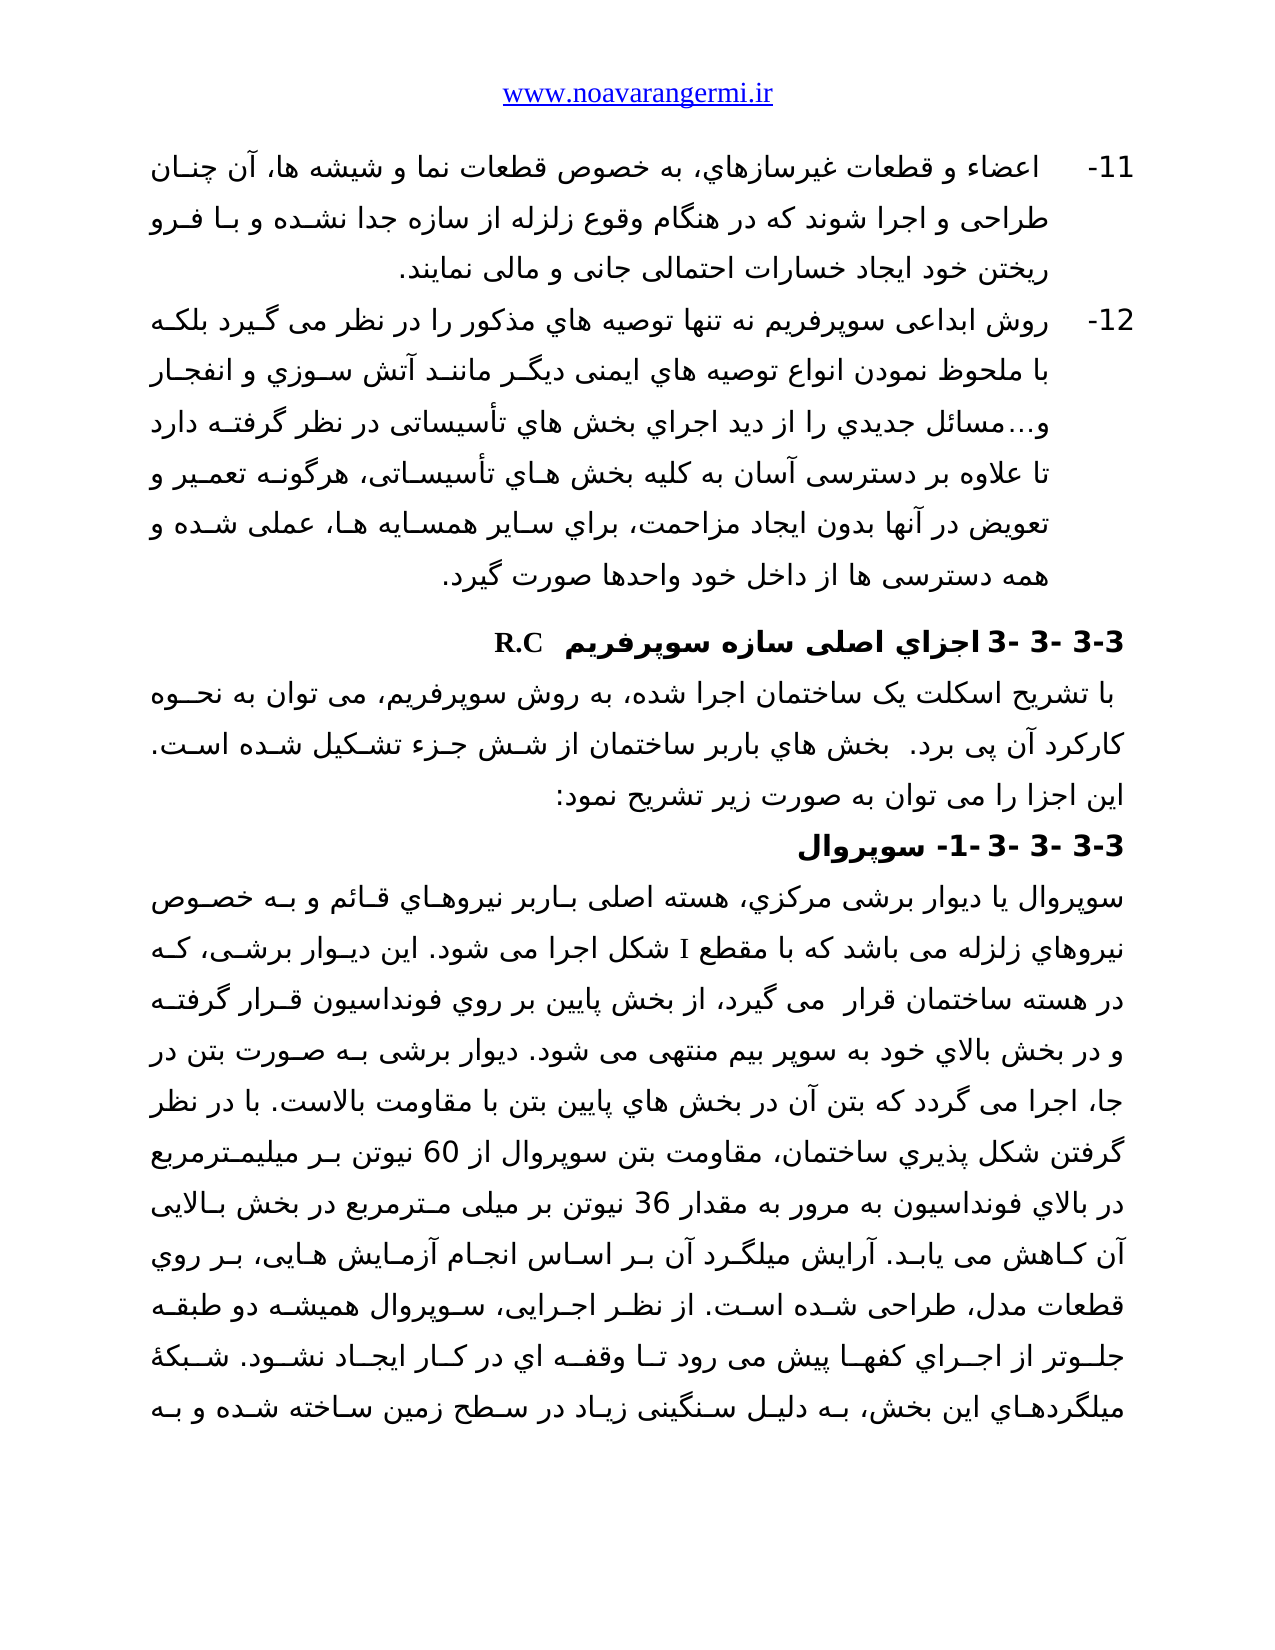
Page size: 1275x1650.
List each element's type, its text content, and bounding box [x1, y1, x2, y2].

text 3-3 -3 -3 -1- سوپروال [150, 829, 1125, 863]
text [150, 880, 1125, 1424]
list اعضاء و قطعات غیرسازهاي، به خصوص قطعات نما و شیشه ها، آن چنان طراحی و اجرا شوند که در هنگام وقوع زلزله از سازه جدا نشده و با فرو ریختن خود ایجاد خسارات احتمالی جانی و مالی نمایند. [150, 150, 1087, 286]
text 3-3 -3 -3 اجزاي اصلی سازه سوپرفریم R.C [150, 625, 1125, 659]
list روش ابداعی سوپرفریم نه تنها توصیه هاي مذکور را در نظر می گیرد بلکه با ملحوظ نمودن انواع توصیه هاي ایمنی دیگر مانند آتش سوزي و انفجار و…مسائل جدیدي را از دید اجراي بخش هاي تأسیساتی در نظر گرفته دارد تا علاوه بر دسترسی آسان به کلیه بخش هاي تأسیساتی، هرگونه تعمیر و تعویض در آنها بدون ایجاد مزاحمت، براي سایر همسایه ها، عملی شده و همه دسترسی ها از داخل خود واحدها صورت گیرد. [150, 303, 1087, 592]
text با تشریح اسکلت یک ساختمان اجرا شده، به روش سوپرفریم، می توان به نحوه کارکرد آن پی برد. بخش هاي باربر ساختمان از شش جزء تشکیل شده است. این اجزا را می توان به صورت زیر تشریح نمود: [150, 677, 1125, 812]
